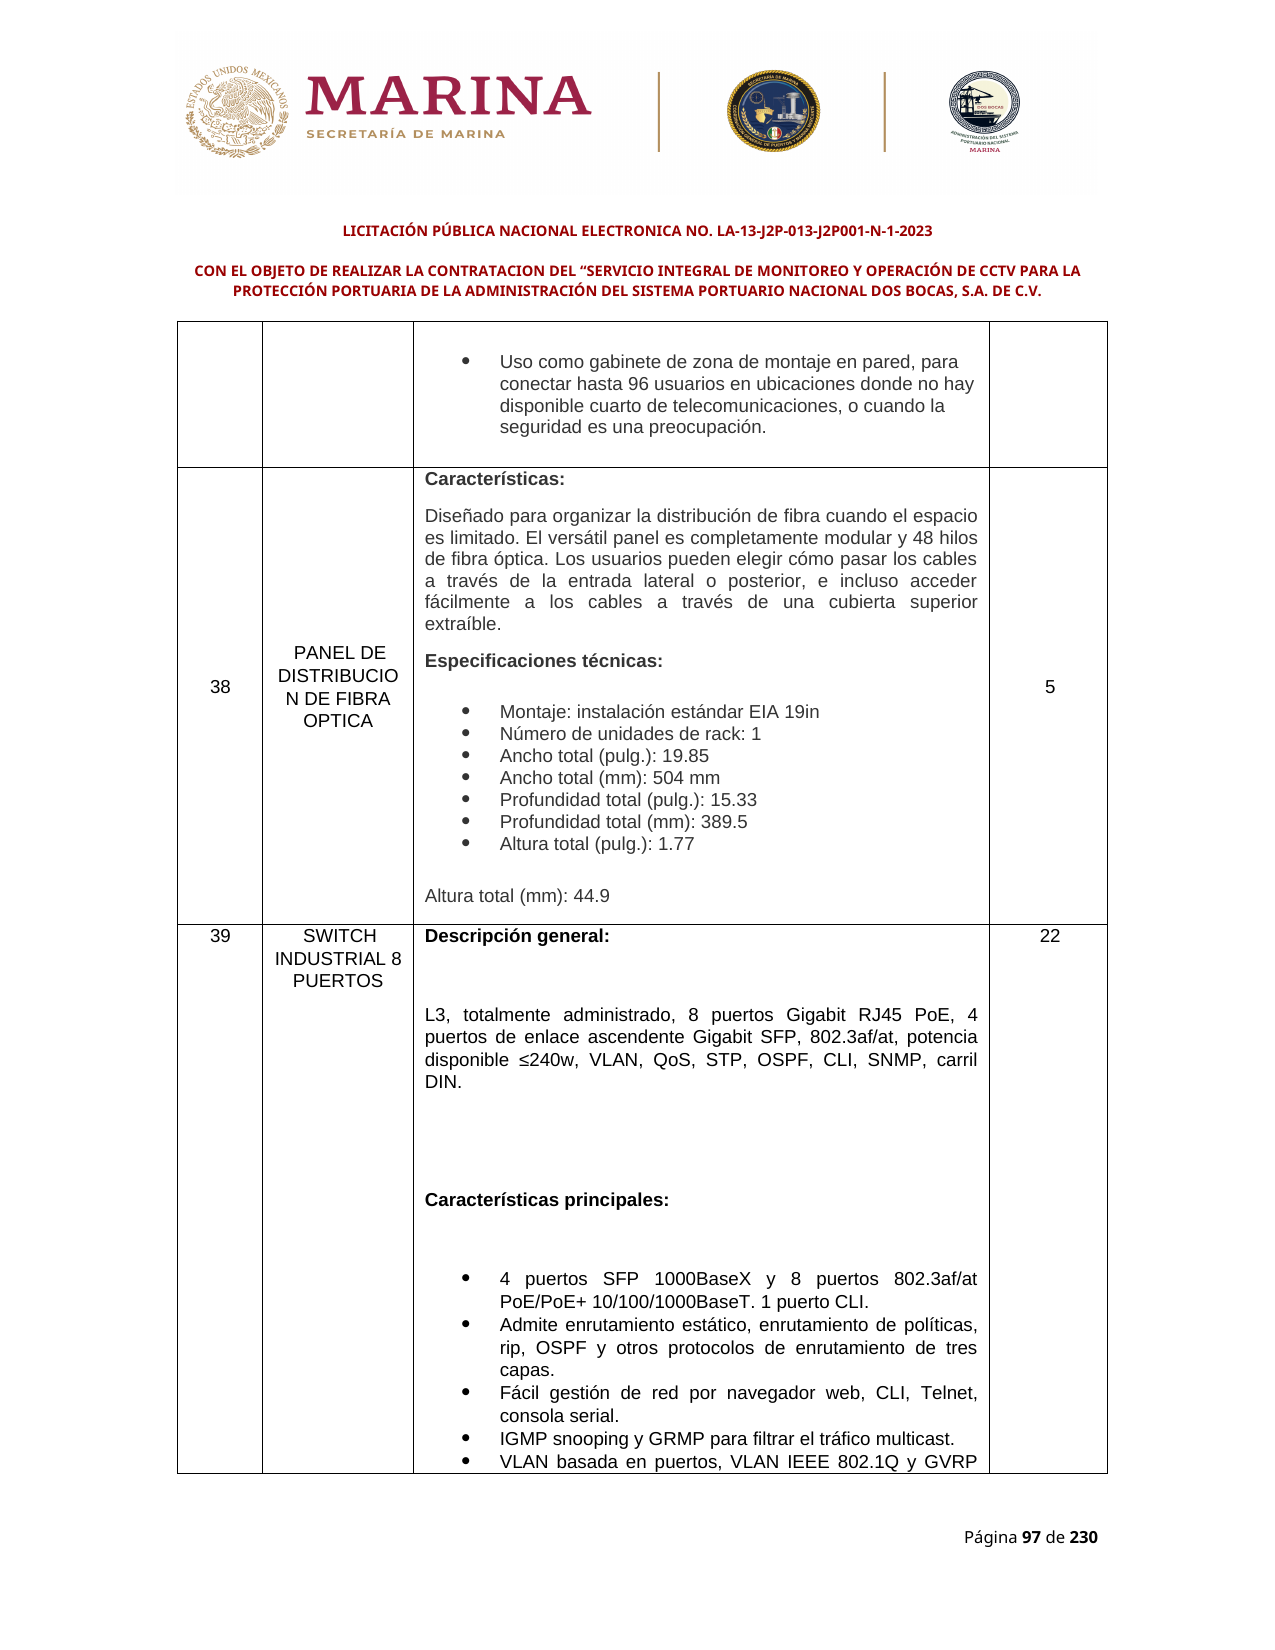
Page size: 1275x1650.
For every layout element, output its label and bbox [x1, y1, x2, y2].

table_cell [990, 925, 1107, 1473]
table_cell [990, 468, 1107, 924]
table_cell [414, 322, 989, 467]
picture [175, 31, 1098, 195]
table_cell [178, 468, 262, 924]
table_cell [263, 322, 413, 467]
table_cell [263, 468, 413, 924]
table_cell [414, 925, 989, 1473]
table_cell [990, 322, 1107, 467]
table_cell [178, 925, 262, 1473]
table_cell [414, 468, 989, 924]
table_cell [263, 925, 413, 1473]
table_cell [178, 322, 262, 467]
